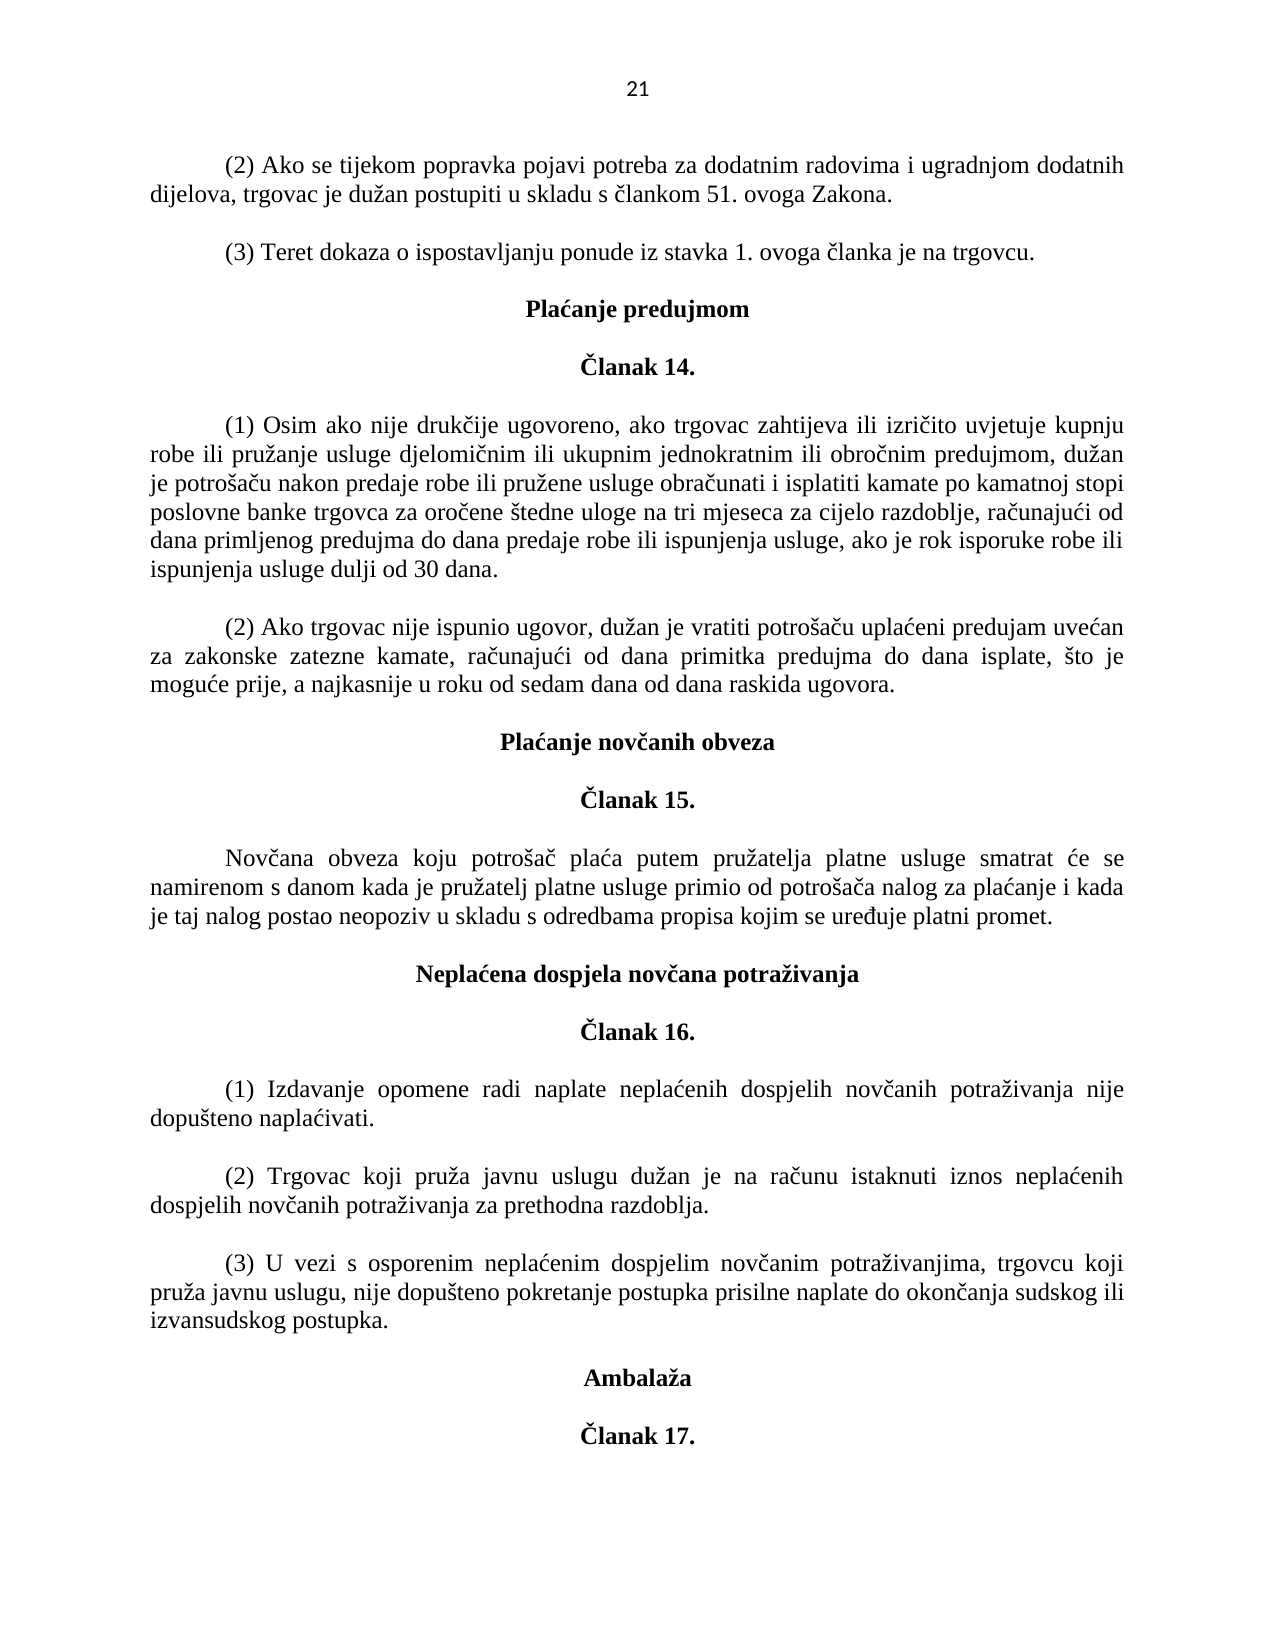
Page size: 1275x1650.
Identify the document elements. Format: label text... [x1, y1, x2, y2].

text Plaćanje predujmom [150, 294, 1125, 323]
text Članak 16. [150, 1017, 1125, 1045]
text Članak 17. [150, 1421, 1125, 1450]
text Ambalaža [150, 1363, 1125, 1392]
text (1) Izdavanje opomene radi naplate neplaćenih dospjelih novčanih potraživanja nije dopušteno naplaćivati. [150, 1074, 1125, 1132]
text Neplaćena dospjela novčana potraživanja [150, 959, 1125, 987]
text (3) Teret dokaza o ispostavljanju ponude iz stavka 1. ovoga članka je na trgovcu. [150, 237, 1125, 265]
text (2) Ako se tijekom popravka pojavi potreba za dodatnim radovima i ugradnjom dodatnih dijelova, trgovac je dužan postupiti u skladu s člankom 51. ovoga Zakona. [150, 150, 1125, 207]
text (2) Trgovac koji pruža javnu uslugu dužan je na računu istaknuti iznos neplaćenih dospjelih novčanih potraživanja za prethodna razdoblja. [150, 1161, 1125, 1219]
text (1) Osim ako nije drukčije ugovoreno, ako trgovac zahtijeva ili izričito uvjetuje kupnju robe ili pružanje usluge djelomičnim ili ukupnim jednokratnim ili obročnim predujmom, dužan je potrošaču nakon predaje robe ili pružene usluge obračunati i isplatiti kamate po kamatnoj stopi poslovne banke trgovca za oročene štedne uloge na tri mjeseca za cijelo razdoblje, računajući od dana primljenog predujma do dana predaje robe ili ispunjenja usluge, ako je rok isporuke robe ili ispunjenja usluge dulji od 30 dana. [150, 410, 1125, 583]
text (3) U vezi s osporenim neplaćenim dospjelim novčanim potraživanjima, trgovcu koji pruža javnu uslugu, nije dopušteno pokretanje postupka prisilne naplate do okončanja sudskog ili izvansudskog postupka. [150, 1248, 1125, 1334]
text Novčana obveza koju potrošač plaća putem pružatelja platne usluge smatrat će se namirenom s danom kada je pružatelj platne usluge primio od potrošača nalog za plaćanje i kada je taj nalog postao neopoziv u skladu s odredbama propisa kojim se uređuje platni promet. [150, 843, 1125, 929]
text Članak 14. [150, 352, 1125, 381]
text (2) Ako trgovac nije ispunio ugovor, dužan je vratiti potrošaču uplaćeni predujam uvećan za zakonske zatezne kamate, računajući od dana primitka predujma do dana isplate, što je moguće prije, a najkasnije u roku od sedam dana od dana raskida ugovora. [150, 612, 1125, 698]
text Članak 15. [150, 785, 1125, 814]
text Plaćanje novčanih obveza [150, 727, 1125, 756]
